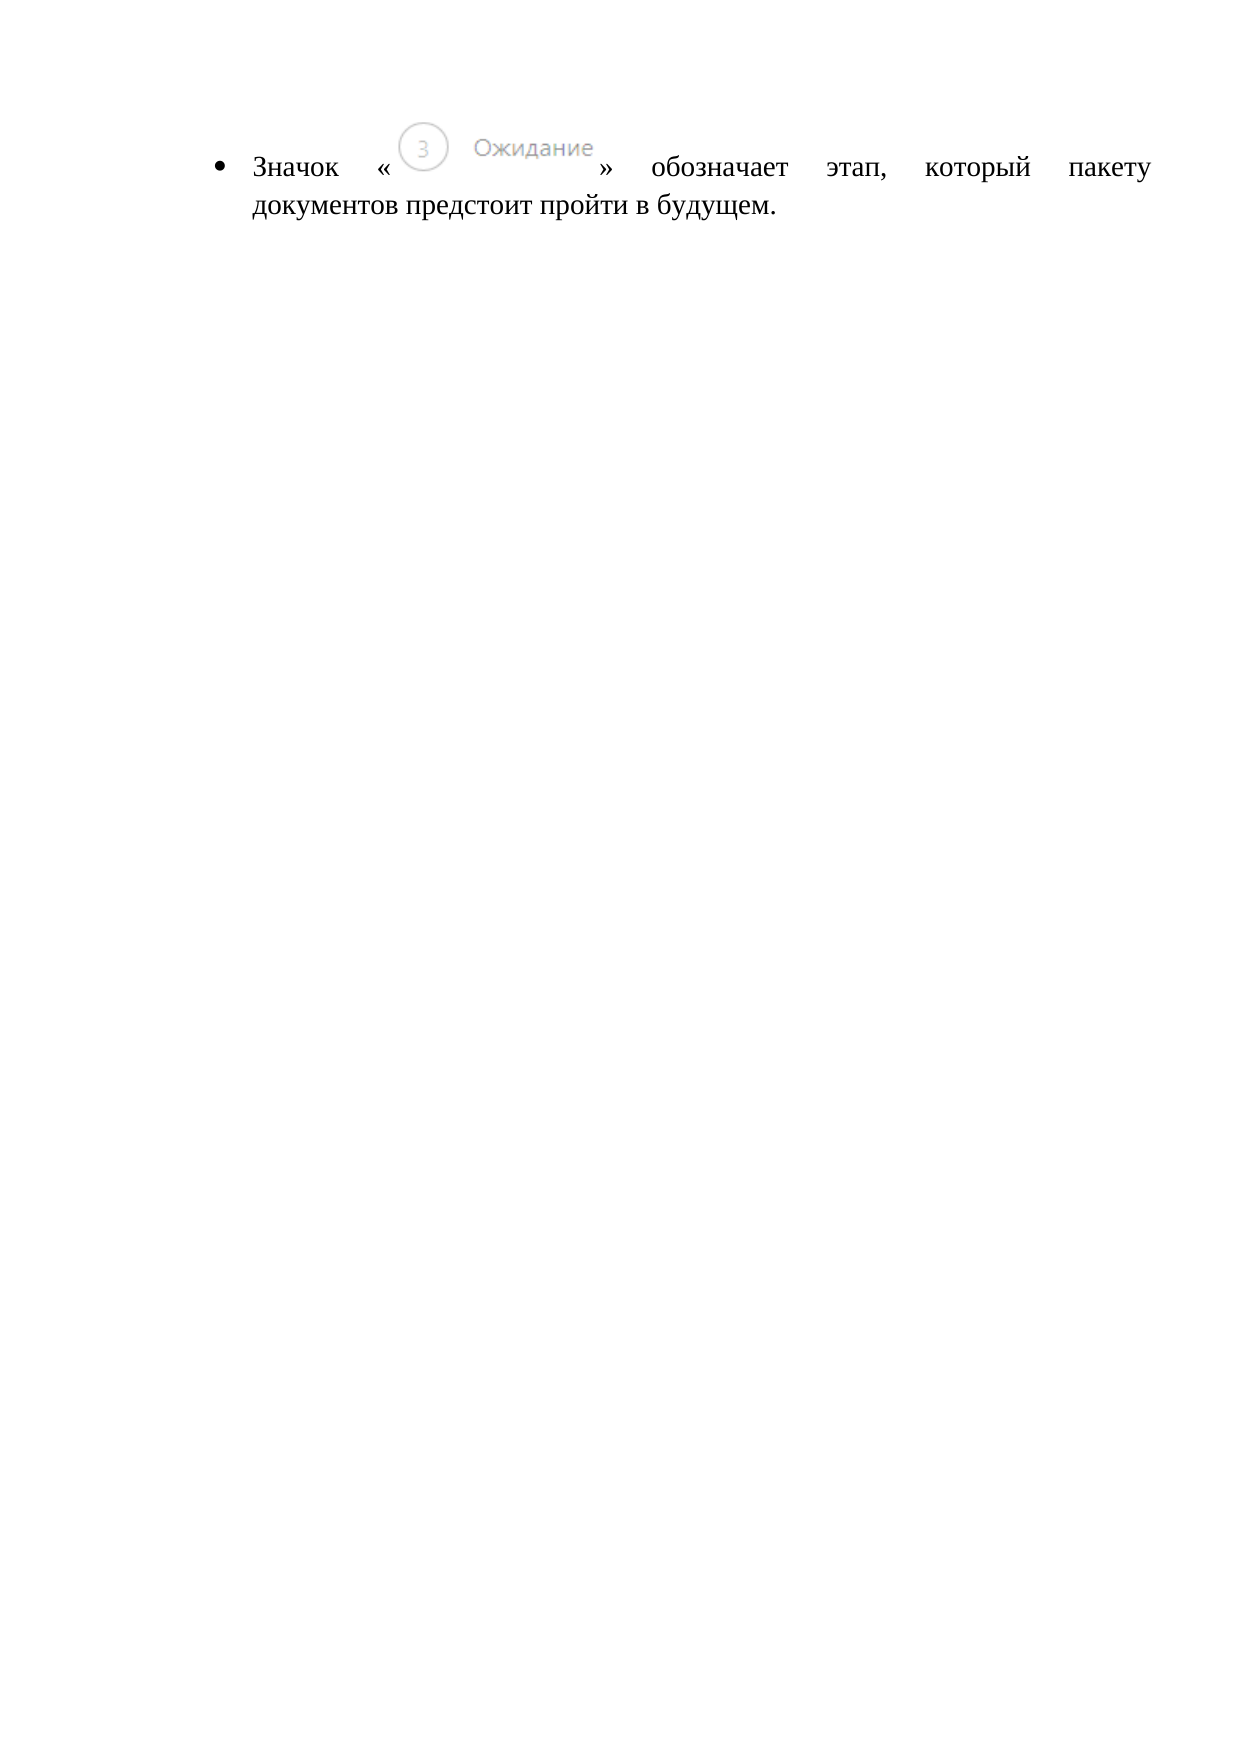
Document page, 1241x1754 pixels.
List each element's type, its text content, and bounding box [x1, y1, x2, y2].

list Значок «» обозначает этап, который пакету документов предстоит пройти в будущем. [215, 118, 1152, 221]
picture [391, 118, 599, 176]
